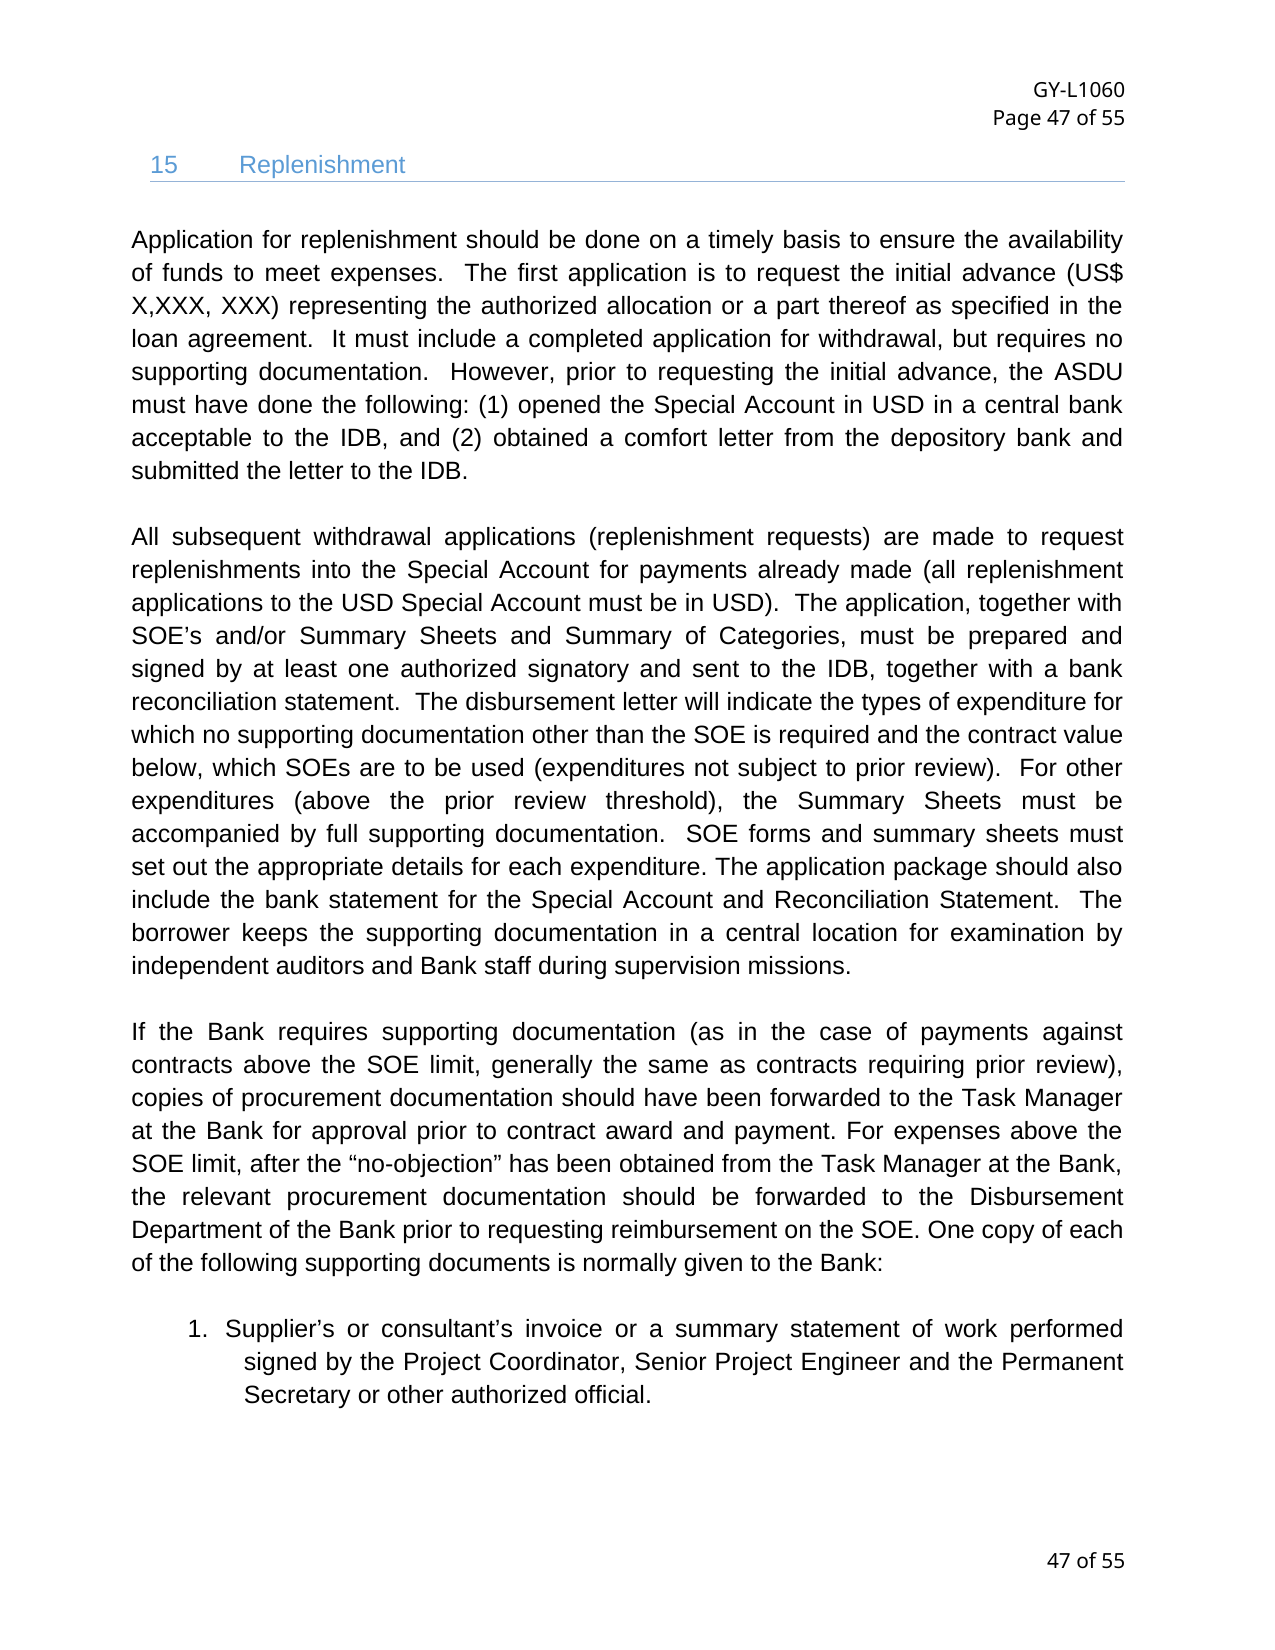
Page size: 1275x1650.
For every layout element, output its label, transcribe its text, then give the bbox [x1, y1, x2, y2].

text All subsequent withdrawal applications (replenishment requests) are made to request replenishments into the Special Account for payments already made (all replenishment applications to the USD Special Account must be in USD). The application, together with SOE’s and/or Summary Sheets and Summary of Categories, must be prepared and signed by at least one authorized signatory and sent to the IDB, together with a bank reconciliation statement. The disbursement letter will indicate the types of expenditure for which no supporting documentation other than the SOE is required and the contract value below, which SOEs are to be used (expenditures not subject to prior review). For other expenditures (above the prior review threshold), the Summary Sheets must be accompanied by full supporting documentation. SOE forms and summary sheets must set out the appropriate details for each expenditure. The application package should also include the bank statement for the Special Account and Reconciliation Statement. The borrower keeps the supporting documentation in a central location for examination by independent auditors and Bank staff during supervision missions. [131, 522, 1125, 980]
text If the Bank requires supporting documentation (as in the case of payments against contracts above the SOE limit, generally the same as contracts requiring prior review), copies of procurement documentation should have been forwarded to the Task Manager at the Bank for approval prior to contract award and payment. For expenses above the SOE limit, after the “no-objection” has been obtained from the Task Manager at the Bank, the relevant procurement documentation should be forwarded to the Disbursement Department of the Bank prior to requesting reimbursement on the SOE. One copy of each of the following supporting documents is normally given to the Bank: [131, 1017, 1125, 1277]
text Application for replenishment should be done on a timely basis to ensure the availability of funds to meet expenses. The first application is to request the initial advance (US$ X,XXX, XXX) representing the authorized allocation or a part thereof as specified in the loan agreement. It must include a completed application for withdrawal, but requires no supporting documentation. However, prior to requesting the initial advance, the ASDU must have done the following: (1) opened the Special Account in USD in a central bank acceptable to the IDB, and (2) obtained a comfort letter from the depository bank and submitted the letter to the IDB. [131, 225, 1125, 484]
list Replenishment [150, 150, 1125, 181]
list Supplier’s or consultant’s invoice or a summary statement of work performed signed by the Project Coordinator, Senior Project Engineer and the Permanent Secretary or other authorized official. [187, 1314, 1125, 1409]
